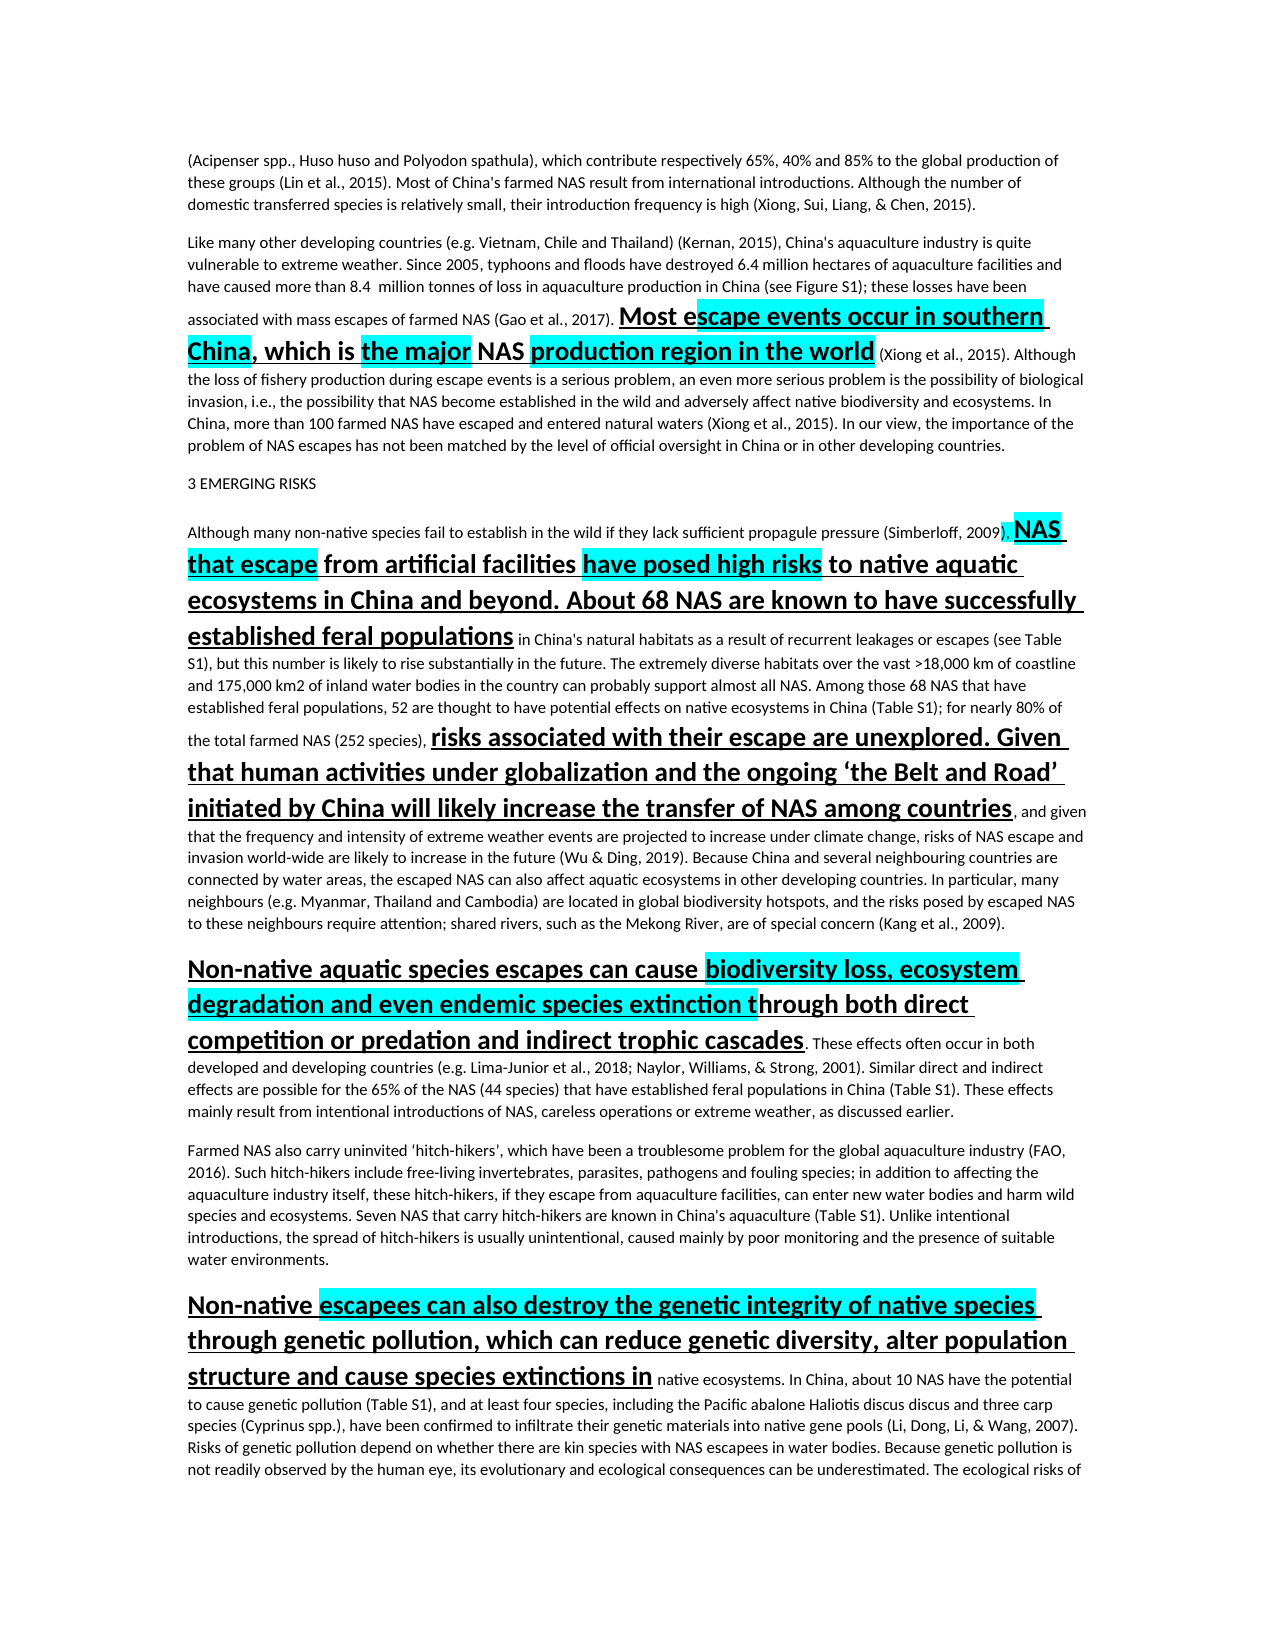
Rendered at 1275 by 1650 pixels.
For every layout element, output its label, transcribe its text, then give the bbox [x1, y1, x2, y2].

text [187, 1288, 1087, 1480]
text Farmed NAS also carry uninvited ‘hitch-hikers’, which have been a troublesome problem for the global aquaculture industry (FAO, 2016). Such hitch-hikers include free-living invertebrates, parasites, pathogens and fouling species; in addition to affecting the aquaculture industry itself, these hitch-hikers, if they escape from aquaculture facilities, can enter new water bodies and harm wild species and ecosystems. Seven NAS that carry hitch-hikers are known in China's aquaculture (Table S1). Unlike intentional introductions, the spread of hitch-hikers is usually unintentional, caused mainly by poor monitoring and the presence of suitable water environments. [187, 1140, 1087, 1270]
text 3 EMERGING RISKS [187, 473, 1087, 494]
text Like many other developing countries (e.g. Vietnam, Chile and Thailand) (Kernan, 2015), China's aquaculture industry is quite vulnerable to extreme weather. Since 2005, typhoons and floods have destroyed 6.4 million hectares of aquaculture facilities and have caused more than 8.4 million tonnes of loss in aquaculture production in China (see Figure S1); these losses have been associated with mass escapes of farmed NAS (Gao et al., 2017). Most escape events occur in southern China, which is the major NAS production region in the world (Xiong et al., 2015). Although the loss of fishery production during escape events is a serious problem, an even more serious problem is the possibility of biological invasion, i.e., the possibility that NAS become established in the wild and adversely affect native biodiversity and ecosystems. In China, more than 100 farmed NAS have escaped and entered natural waters (Xiong et al., 2015). In our view, the importance of the problem of NAS escapes has not been matched by the level of official oversight in China or in other developing countries. [187, 232, 1087, 455]
text Although many non-native species fail to establish in the wild if they lack sufficient propagule pressure (Simberloff, 2009), NAS that escape from artificial facilities have posed high risks to native aquatic ecosystems in China and beyond. About 68 NAS are known to have successfully established feral populations in China's natural habitats as a result of recurrent leakages or escapes (see Table S1), but this number is likely to rise substantially in the future. The extremely diverse habitats over the vast >18,000 km of coastline and 175,000 km2 of inland water bodies in the country can probably support almost all NAS. Among those 68 NAS that have established feral populations, 52 are thought to have potential effects on native ecosystems in China (Table S1); for nearly 80% of the total farmed NAS (252 species), risks associated with their escape are unexplored. Given that human activities under globalization and the ongoing ‘the Belt and Road’ initiated by China will likely increase the transfer of NAS among countries, and given that the frequency and intensity of extreme weather events are projected to increase under climate change, risks of NAS escape and invasion world-wide are likely to increase in the future (Wu & Ding, 2019). Because China and several neighbouring countries are connected by water areas, the escaped NAS can also affect aquatic ecosystems in other developing countries. In particular, many neighbours (e.g. Myanmar, Thailand and Cambodia) are located in global biodiversity hotspots, and the risks posed by escaped NAS to these neighbours require attention; shared rivers, such as the Mekong River, are of special concern (Kang et al., 2009). [187, 512, 1087, 934]
text Non-native aquatic species escapes can cause biodiversity loss, ecosystem degradation and even endemic species extinction through both direct competition or predation and indirect trophic cascades. These effects often occur in both developed and developing countries (e.g. Lima-Junior et al., 2018; Naylor, Williams, & Strong, 2001). Similar direct and indirect effects are possible for the 65% of the NAS (44 species) that have established feral populations in China (Table S1). These effects mainly result from intentional introductions of NAS, careless operations or extreme weather, as discussed earlier. [187, 952, 1087, 1122]
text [187, 150, 1087, 214]
